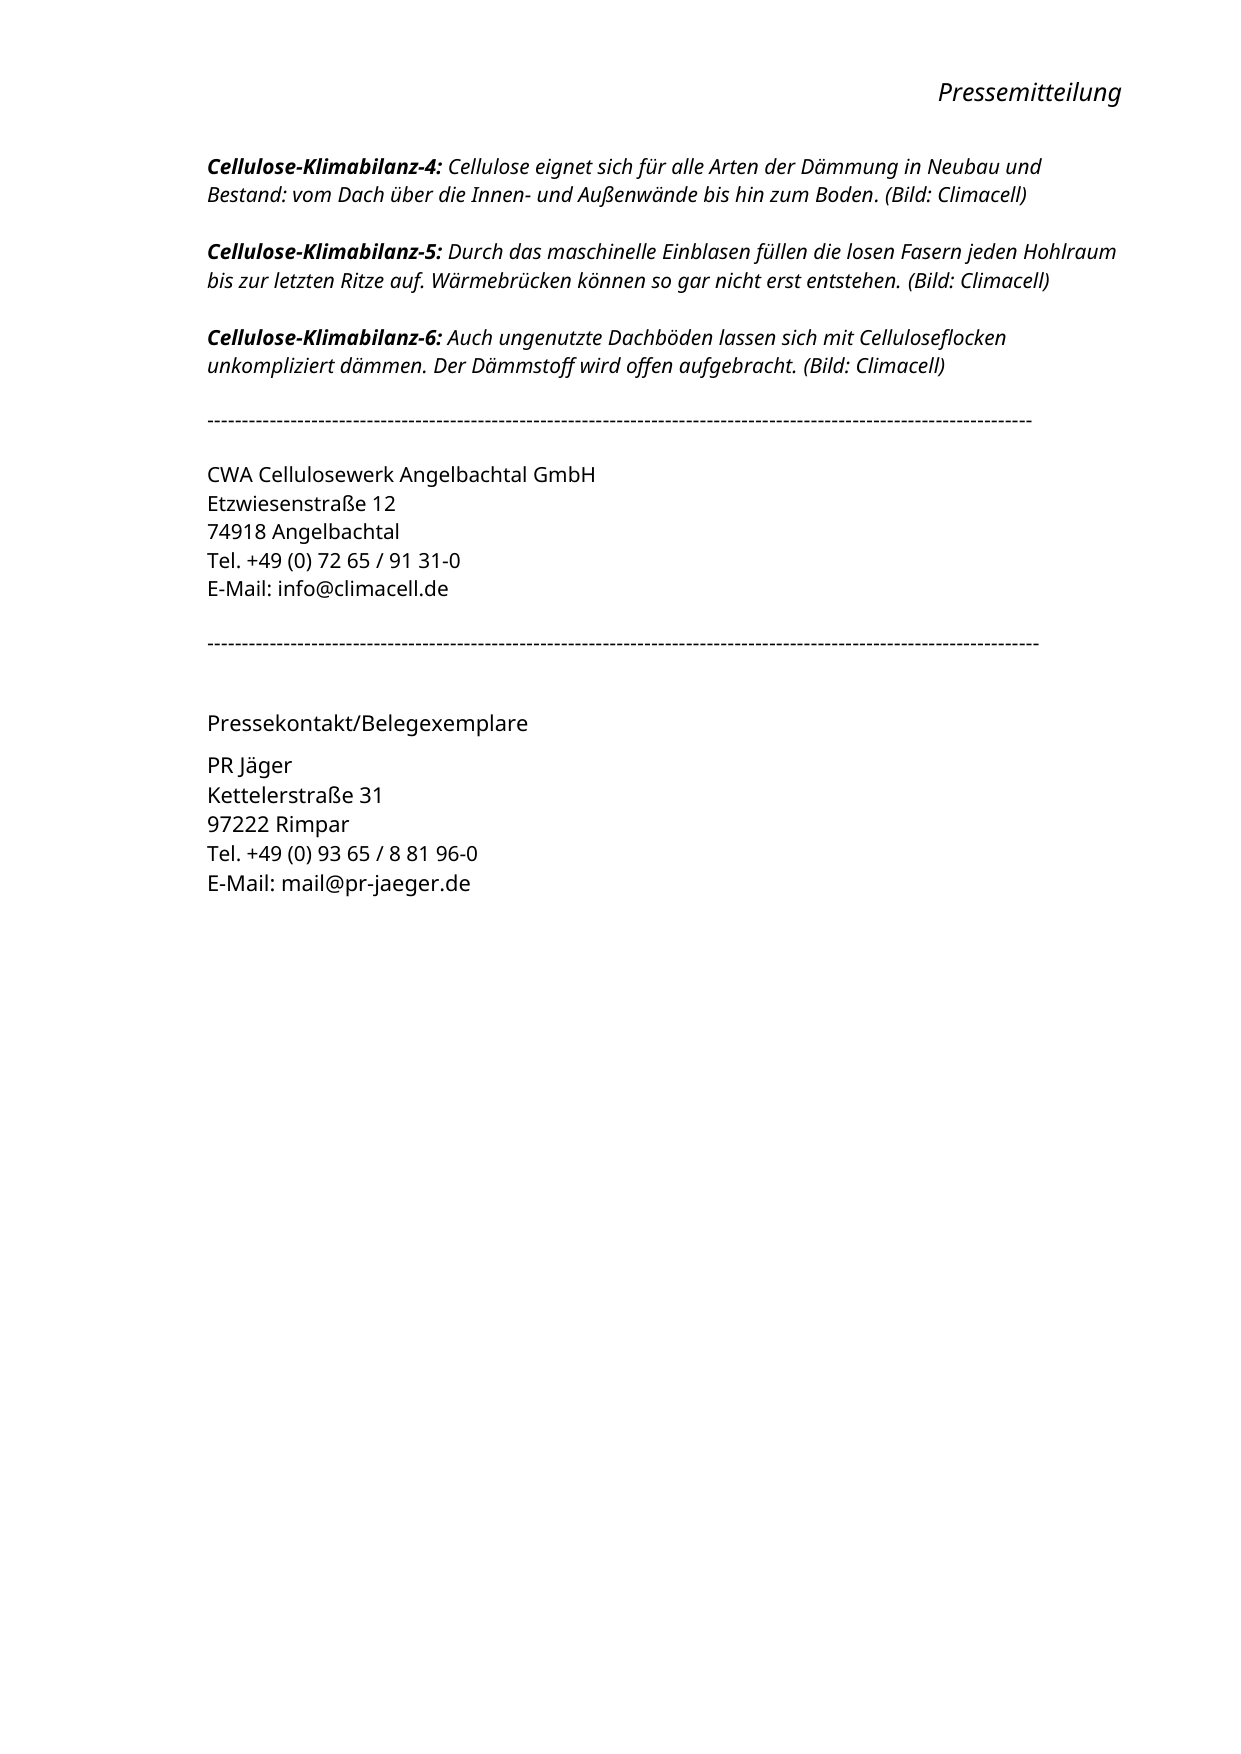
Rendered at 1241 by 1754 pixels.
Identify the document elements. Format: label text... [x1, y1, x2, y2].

text Tel. +49 (0) 72 65 / 91 31-0 [207, 546, 1122, 574]
text E-Mail: info@climacell.de [207, 574, 1122, 603]
text ------------------------------------------------------------------------------------------------------------------------ [207, 631, 1122, 655]
text ----------------------------------------------------------------------------------------------------------------------- [207, 408, 1122, 432]
text E-Mail: mail@pr-jaeger.de [207, 868, 1122, 897]
text 74918 Angelbachtal [207, 517, 1122, 546]
text 97222 Rimpar [207, 809, 1122, 839]
text Cellulose-Klimabilanz-4: Cellulose eignet sich für alle Arten der Dämmung in Neubau und Bestand: vom Dach über die Innen- und Außenwände bis hin zum Boden. (Bild: Climacell) [207, 152, 1122, 209]
text Cellulose-Klimabilanz-5: Durch das maschinelle Einblasen füllen die losen Fasern jeden Hohlraum bis zur letzten Ritze auf. Wärmebrücken können so gar nicht erst entstehen. (Bild: Climacell) [207, 237, 1122, 294]
text CWA Cellulosewerk Angelbachtal GmbH [207, 461, 1122, 489]
text Cellulose-Klimabilanz-6: Auch ungenutzte Dachböden lassen sich mit Celluloseflocken unkompliziert dämmen. Der Dämmstoff wird offen aufgebracht. (Bild: Climacell) [207, 323, 1122, 380]
text Etzwiesenstraße 12 [207, 489, 1122, 517]
text Tel. +49 (0) 93 65 / 8 81 96-0 [207, 839, 1122, 868]
text PR Jäger [207, 750, 1122, 779]
text Pressekontakt/Belegexemplare [207, 707, 1122, 737]
text Kettelerstraße 31 [207, 779, 1122, 809]
